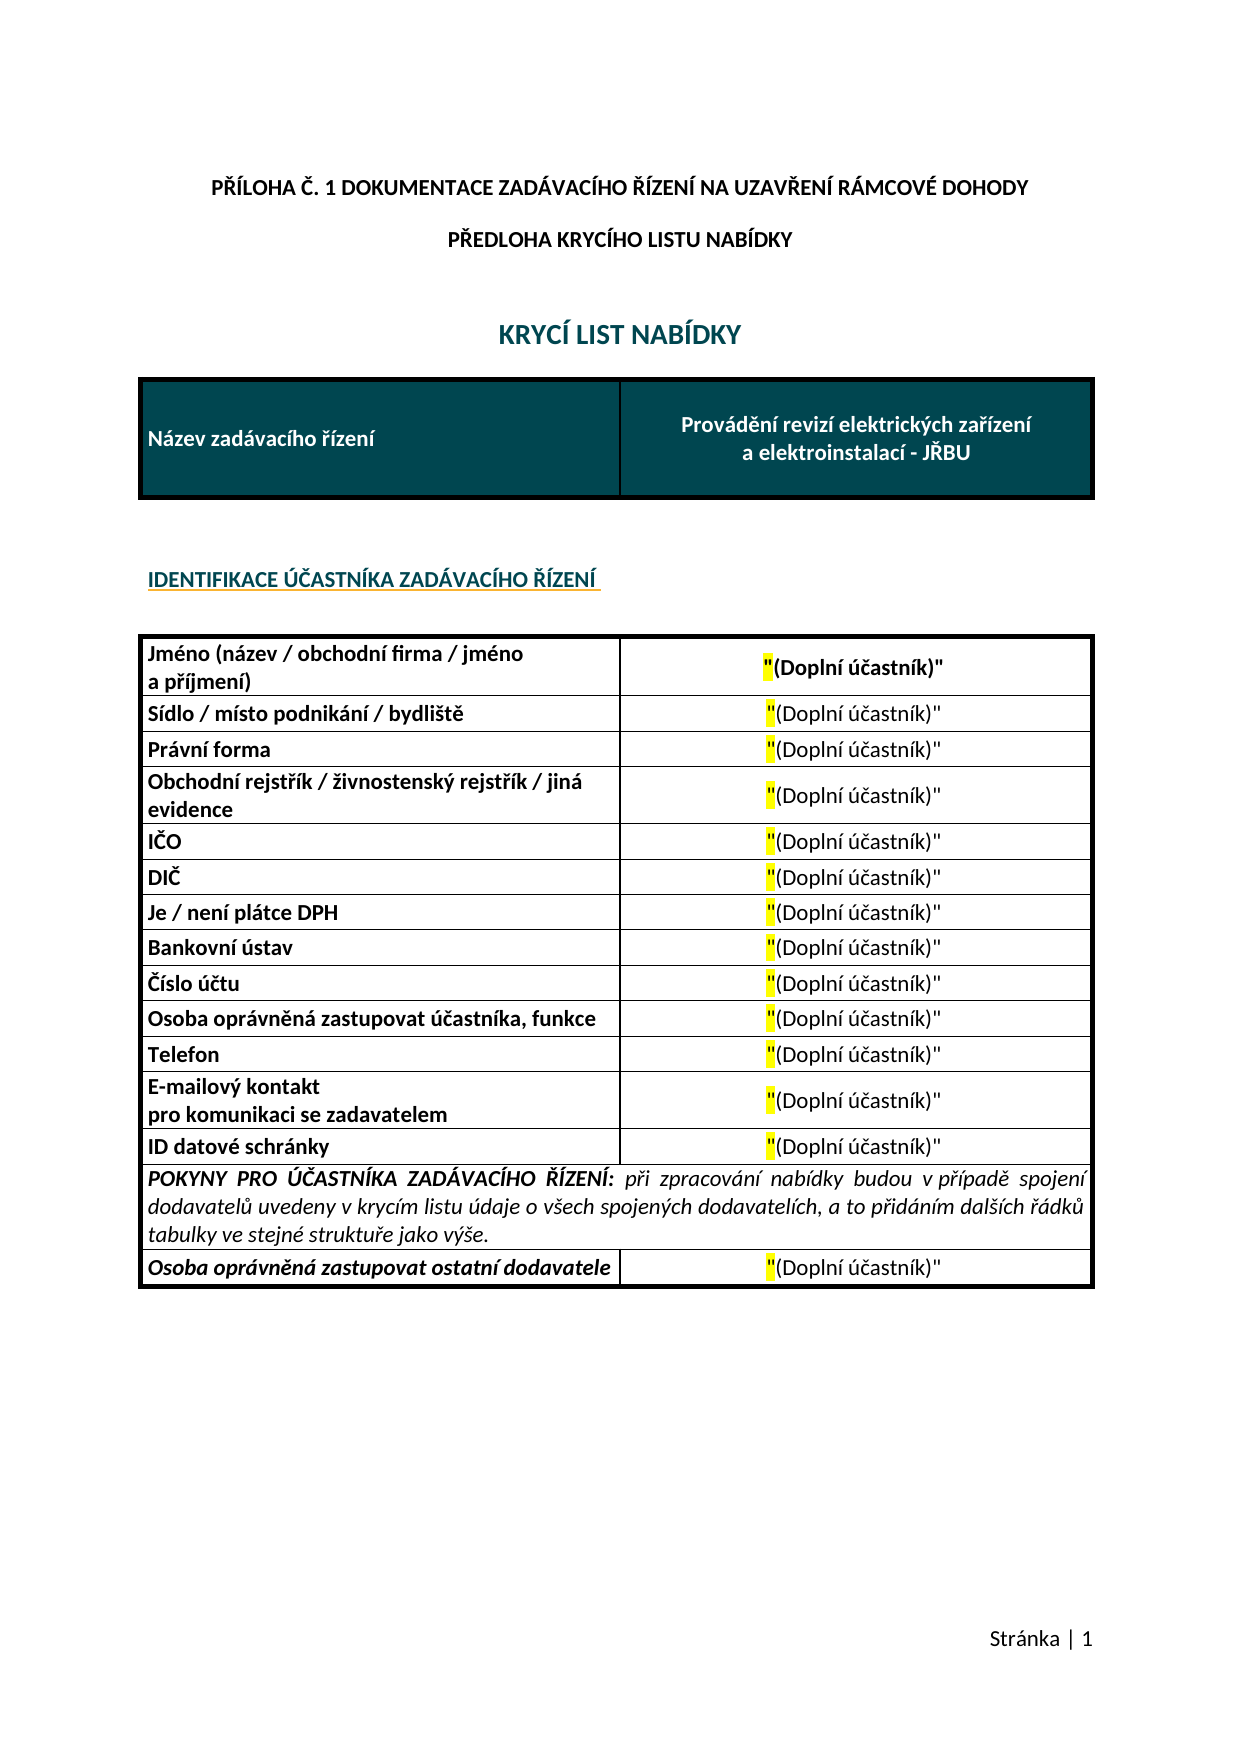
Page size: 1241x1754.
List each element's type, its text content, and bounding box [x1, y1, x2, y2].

table_cell [621, 930, 1090, 965]
table_cell [621, 824, 1090, 858]
table_cell Osoba oprávněná zastupovat účastníka, funkce [143, 1001, 619, 1036]
table_cell Je / není plátce DPH [143, 895, 619, 929]
table_cell [621, 1037, 1090, 1071]
table_header Jméno (název / obchodní firma / jméno a příjmení) [143, 639, 619, 695]
table_cell IČO [143, 824, 619, 858]
text PŘÍLOHA Č. 1 DOKUMENTACE ZADÁVACÍHO ŘÍZENÍ NA UZAVŘENÍ RÁMCOVÉ DOHODY [148, 173, 1093, 201]
table_cell [621, 1250, 1090, 1284]
table_cell [621, 860, 1090, 894]
table_cell [621, 732, 1090, 766]
table_cell Sídlo / místo podnikání / bydliště [143, 696, 619, 731]
table_cell [621, 1129, 1090, 1163]
table_cell Bankovní ústav [143, 930, 619, 965]
table_cell Telefon [143, 1037, 619, 1071]
table_cell DIČ [143, 860, 619, 894]
table_cell [621, 1001, 1090, 1036]
table_header Název zadávacího řízení [143, 382, 619, 495]
table_cell Obchodní rejstřík / živnostenský rejstřík / jiná evidence [143, 767, 619, 823]
text Identifikace účastníka zadávacího řízení [148, 565, 1093, 593]
table_cell [621, 767, 1090, 823]
table_cell [621, 696, 1090, 731]
table_cell ID datové schránky [143, 1129, 619, 1163]
table_header Provádění revizí elektrických zařízení a elektroinstalací - JŘBU [621, 382, 1090, 495]
table_cell Právní forma [143, 732, 619, 766]
table_cell Osoba oprávněná zastupovat ostatní dodavatele [143, 1250, 619, 1284]
table_cell [621, 966, 1090, 1000]
table_cell E-mailový kontakt pro komunikaci se zadavatelem [143, 1072, 619, 1128]
table_cell [621, 1072, 1090, 1128]
table_header [621, 639, 1090, 695]
table_cell [621, 895, 1090, 929]
text PŘEDLOHA KRYCÍHO LISTU NABÍDKY [148, 226, 1093, 254]
table_cell POKYNY PRO ÚČASTNÍKA ZADÁVACÍHO ŘÍZENÍ: při zpracování nabídky budou v případě spojení dodavatelů uvedeny v krycím listu údaje o všech spojených dodavatelích, a to přidáním dalších řádků tabulky ve stejné struktuře jako výše. [143, 1165, 1090, 1248]
text Krycí list nabídky [148, 316, 1093, 352]
table_cell Číslo účtu [143, 966, 619, 1000]
